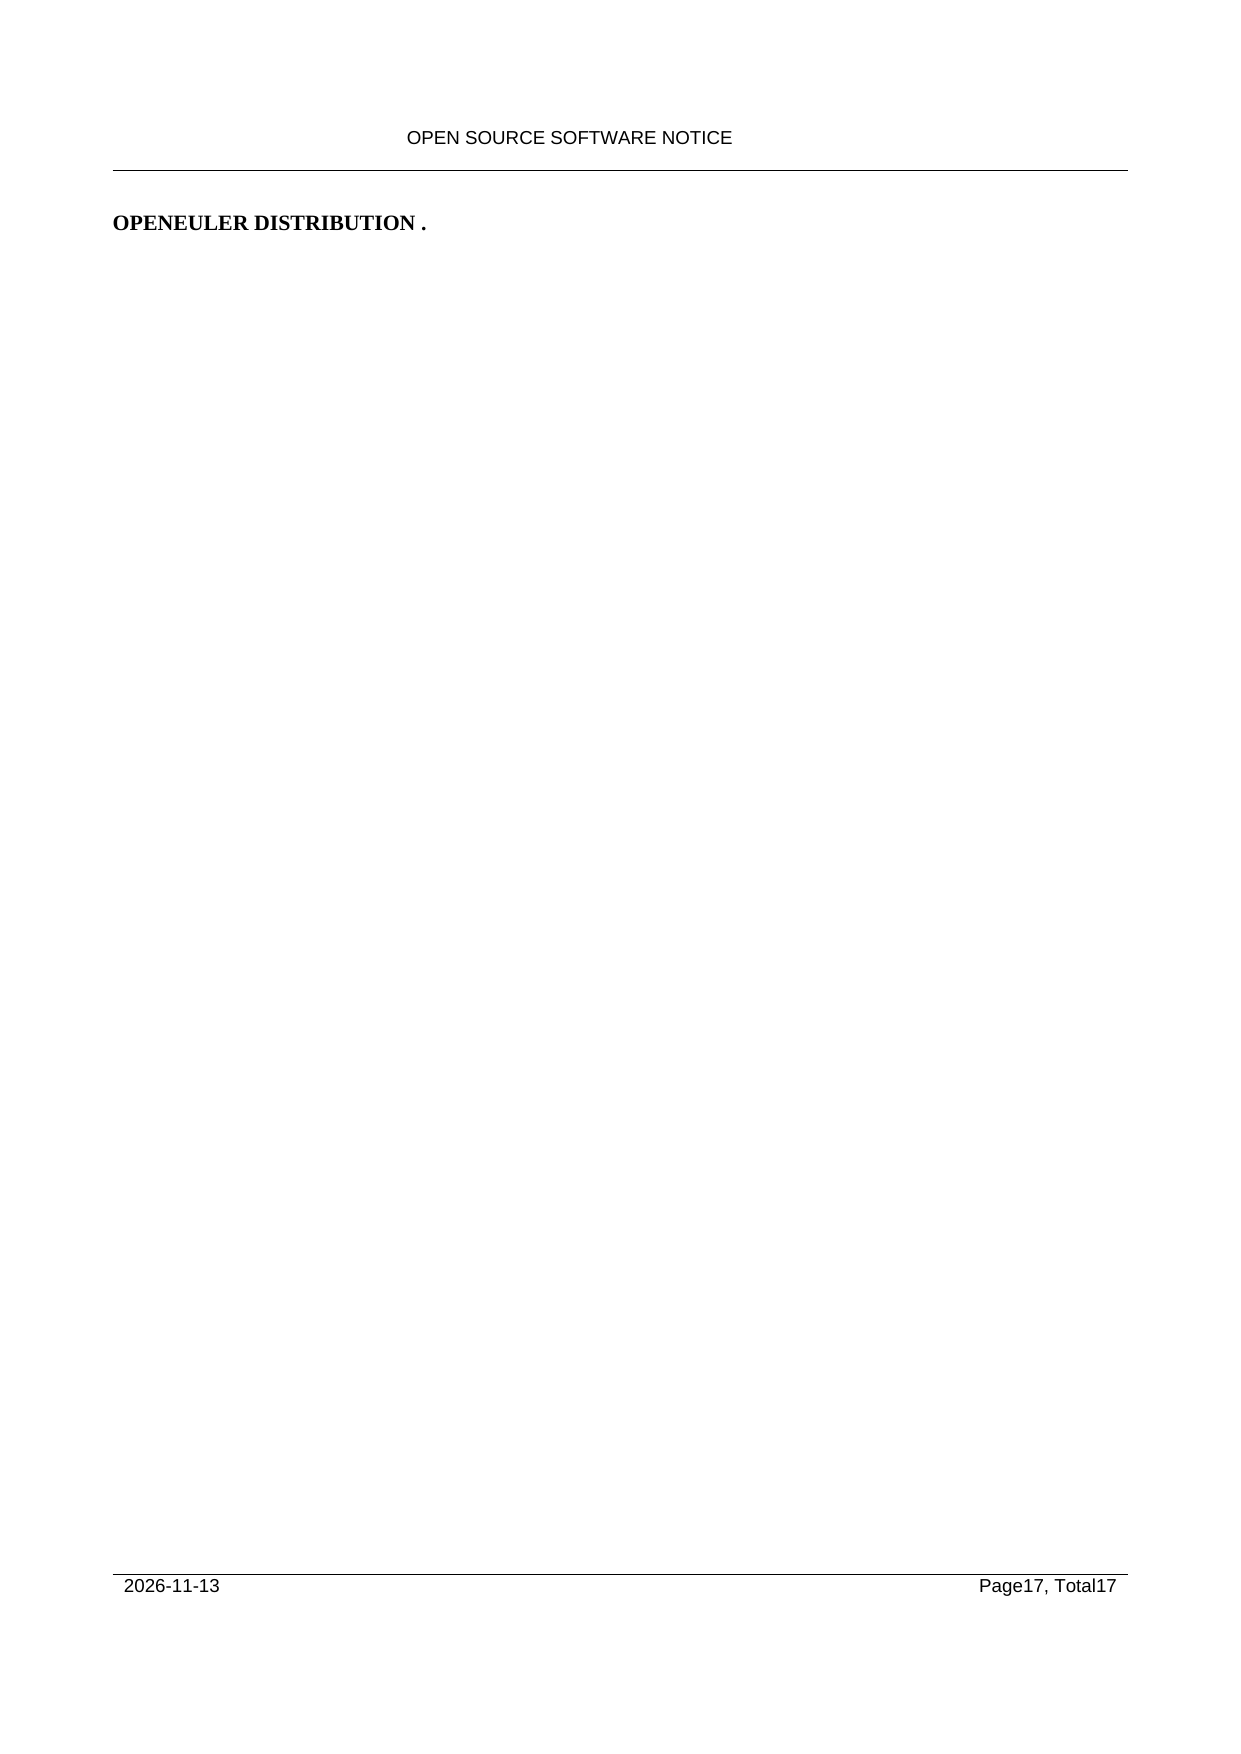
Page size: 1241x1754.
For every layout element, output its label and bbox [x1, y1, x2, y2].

text [112, 206, 1128, 239]
